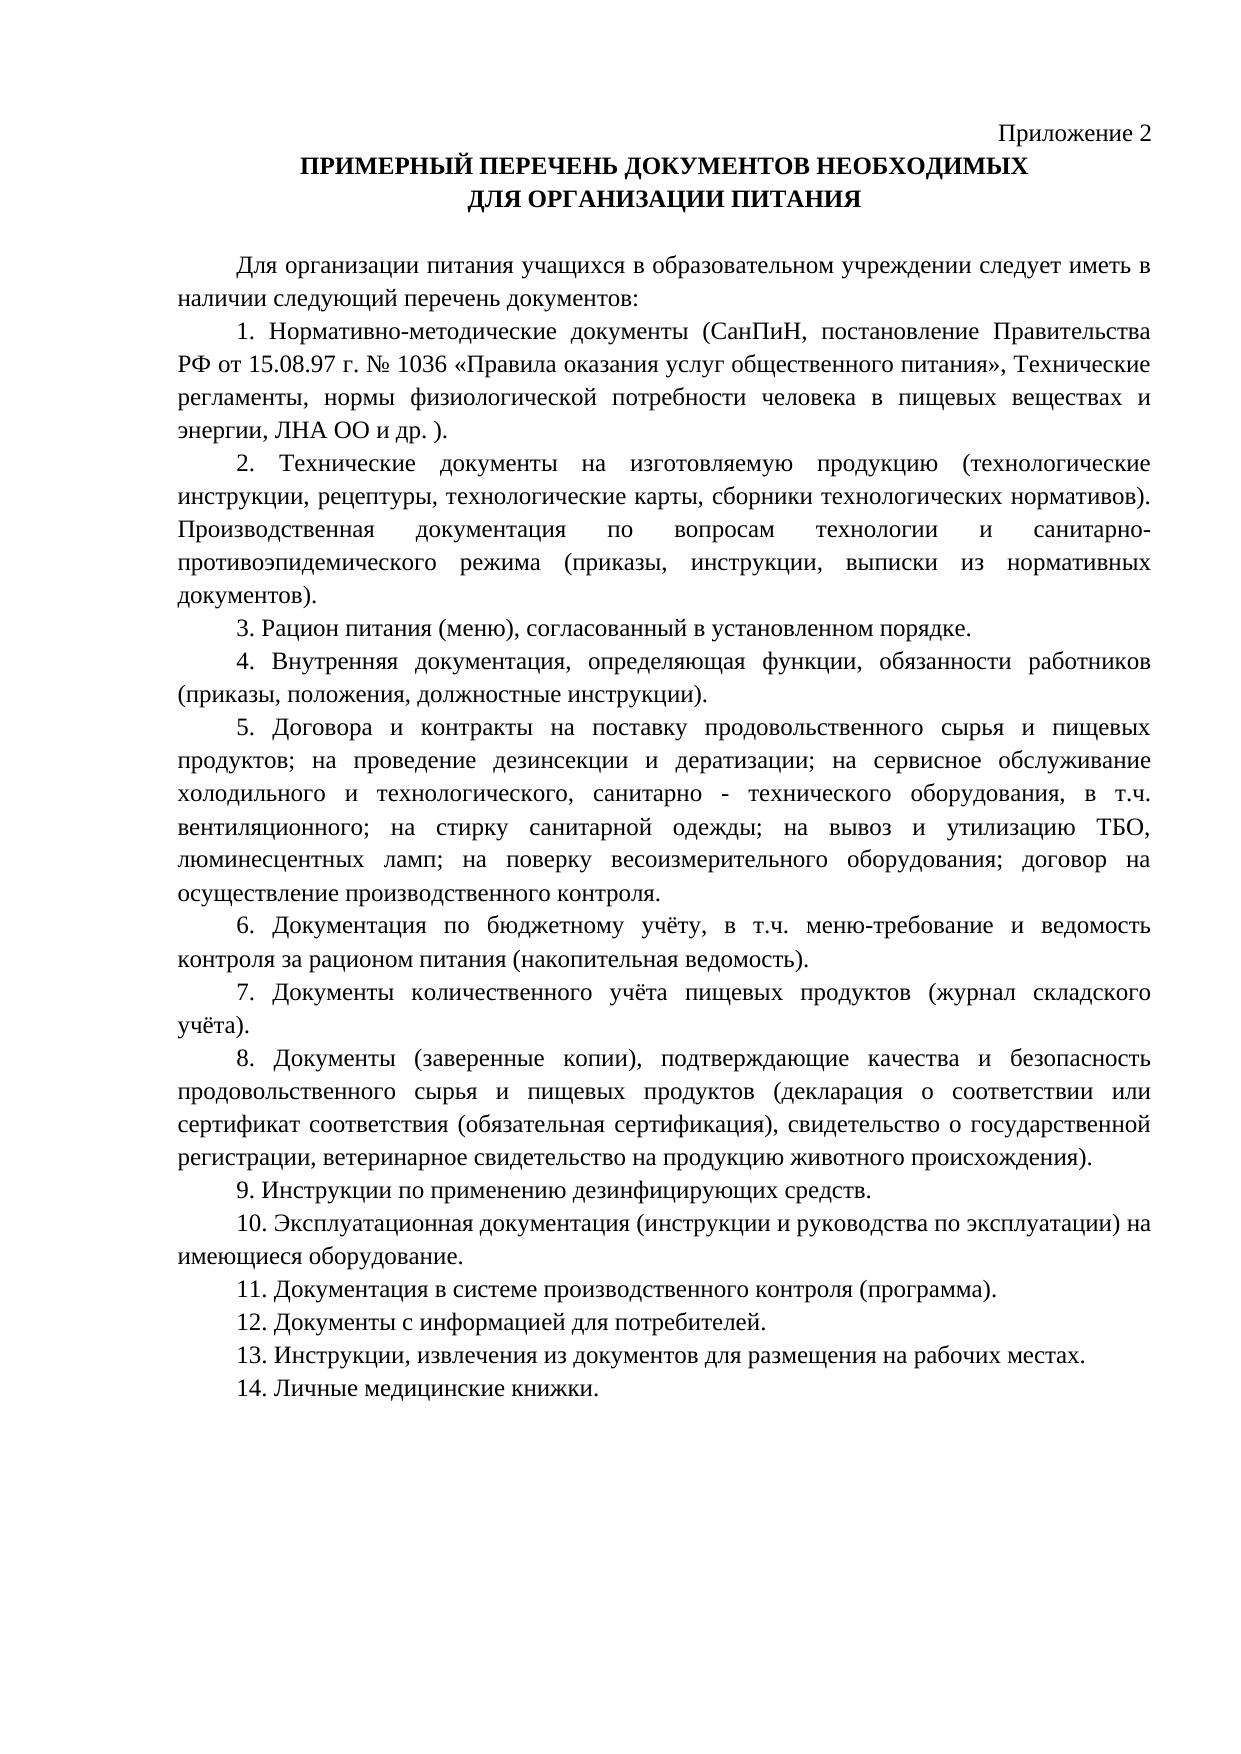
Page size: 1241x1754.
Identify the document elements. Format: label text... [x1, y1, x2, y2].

text 14. Личные медицинские книжки. [177, 1373, 1152, 1402]
text 6. Документация по бюджетному учёту, в т.ч. меню-требование и ведомость контроля за рационом питания (накопительная ведомость). [177, 911, 1152, 972]
text 10. Эксплуатационная документация (инструкции и руководства по эксплуатации) на имеющиеся оборудование. [177, 1208, 1152, 1269]
text 7. Документы количественного учёта пищевых продуктов (журнал складского учёта). [177, 977, 1152, 1038]
text 2. Технические документы на изготовляемую продукцию (технологические инструкции, рецептуры, технологические карты, сборники технологических нормативов). Производственная документация по вопросам технологии и санитарно-противоэпидемического режима (приказы, инструкции, выписки из нормативных документов). [177, 448, 1152, 609]
text 5. Договора и контракты на поставку продовольственного сырья и пищевых продуктов; на проведение дезинсекции и дератизации; на сервисное обслуживание холодильного и технологического, санитарно - технического оборудования, в т.ч. вентиляционного; на стирку санитарной одежды; на вывоз и утилизацию ТБО, люминесцентных ламп; на поверку весоизмерительного оборудования; договор на осуществление производственного контроля. [177, 712, 1152, 906]
text 8. Документы (заверенные копии), подтверждающие качества и безопасность продовольственного сырья и пищевых продуктов (декларация о соответствии или сертификат соответствия (обязательная сертификация), свидетельство о государственной регистрации, ветеринарное свидетельство на продукцию животного происхождения). [177, 1043, 1152, 1171]
text 3. Рацион питания (меню), согласованный в установленном порядке. [177, 613, 1152, 642]
text 9. Инструкции по применению дезинфицирующих средств. [177, 1175, 1152, 1203]
text 13. Инструкции, извлечения из документов для размещения на рабочих местах. [177, 1340, 1152, 1369]
text ДЛЯ ОРГАНИЗАЦИИ ПИТАНИЯ [177, 184, 1152, 213]
text 1. Нормативно-методические документы (СанПиН, постановление Правительства РФ от 15.08.97 г. № 1036 «Правила оказания услуг общественного питания», Технические регламенты, нормы физиологической потребности человека в пищевых веществах и энергии, ЛНА ОО и др. ). [177, 316, 1152, 444]
text 11. Документация в системе производственного контроля (программа). [177, 1274, 1152, 1303]
text Для организации питания учащихся в образовательном учреждении следует иметь в наличии следующий перечень документов: [177, 250, 1152, 312]
text ПРИМЕРНЫЙ ПЕРЕЧЕНЬ ДОКУМЕНТОВ НЕОБХОДИМЫХ [177, 151, 1152, 180]
text 12. Документы с информацией для потребителей. [177, 1307, 1152, 1336]
text 4. Внутренняя документация, определяющая функции, обязанности работников (приказы, положения, должностные инструкции). [177, 646, 1152, 708]
text Приложение 2 [177, 118, 1152, 147]
